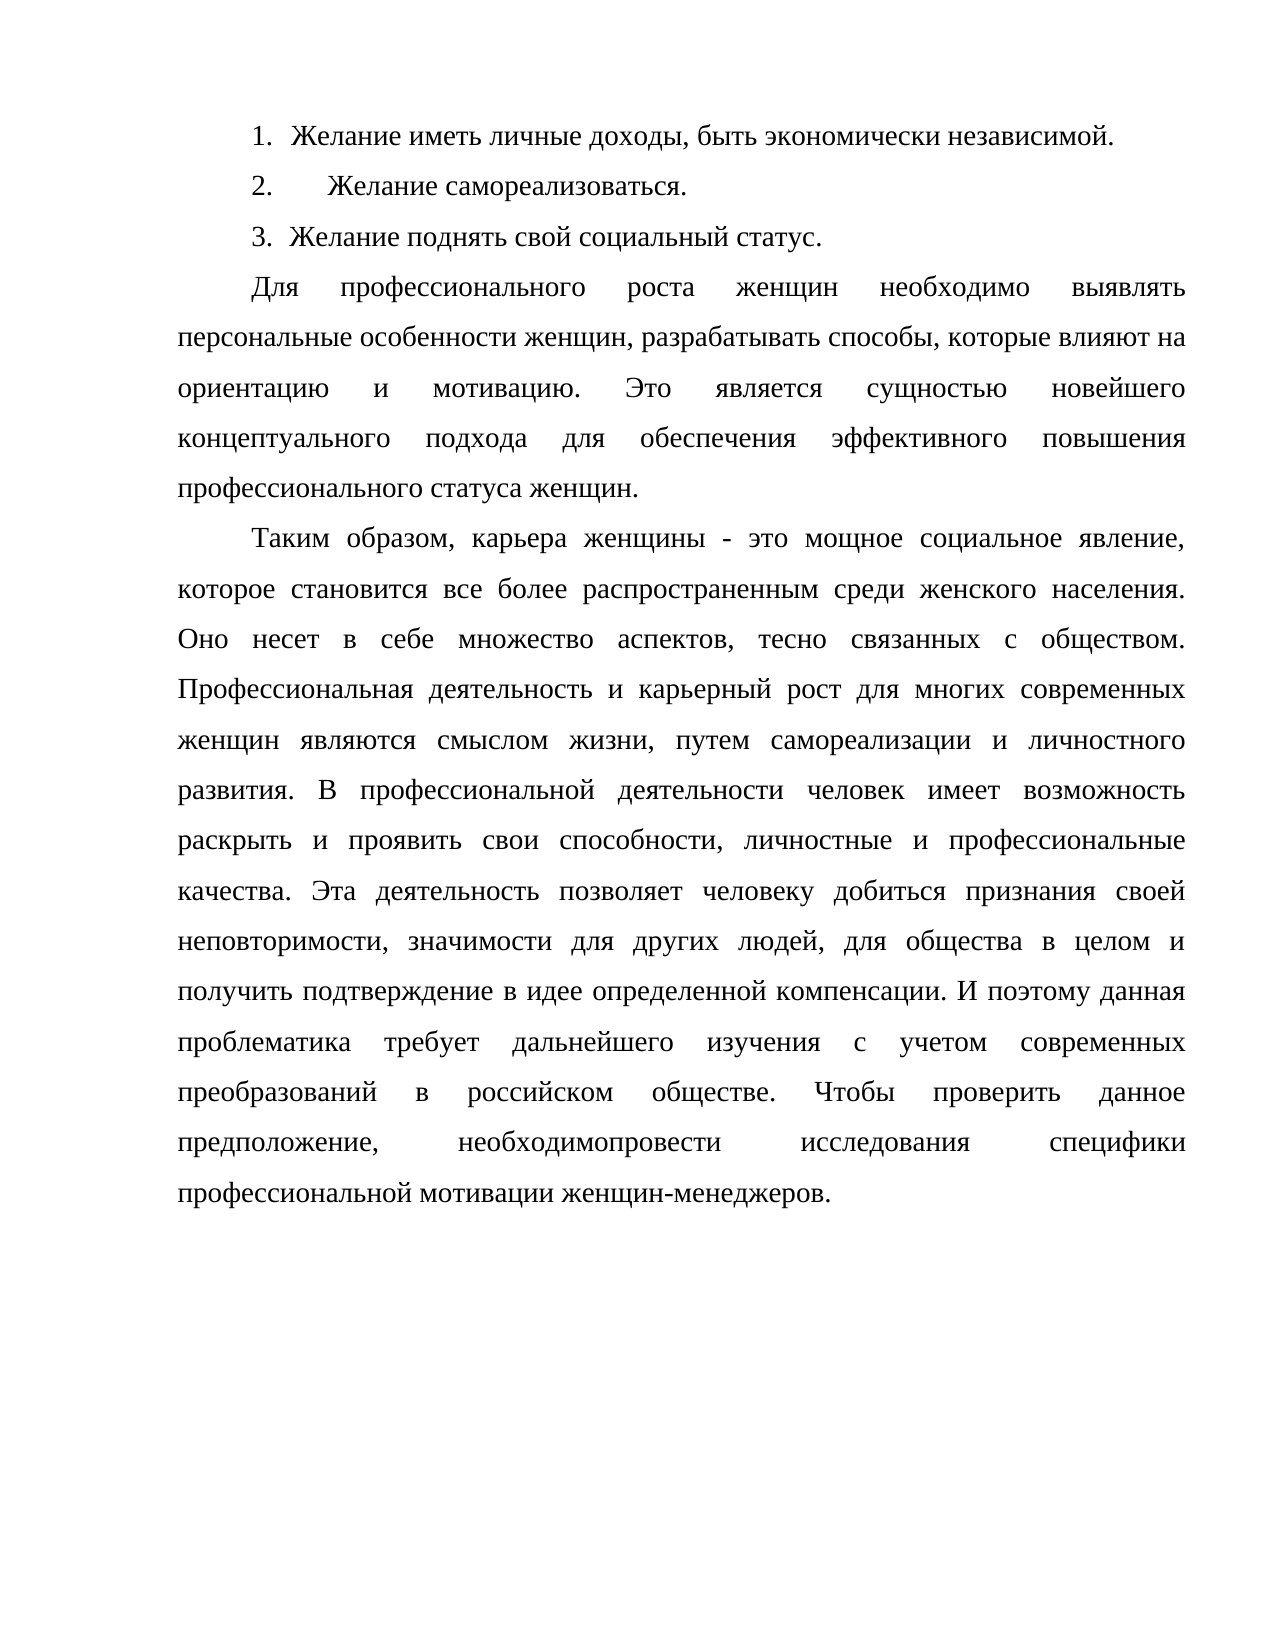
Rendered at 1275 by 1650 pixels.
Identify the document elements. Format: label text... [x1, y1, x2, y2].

text Таким образом, карьера женщины - это мощное социальное явление, которое становится все более распространенным среди женского населения. Оно несет в себе множество аспектов, тесно связанных с обществом. Профессиональная деятельность и карьерный рост для многих современных женщин являются смыслом жизни, путем самореализации и личностного развития. В профессиональной деятельности человек имеет возможность раскрыть и проявить свои способности, личностные и профессиональные качества. Эта деятельность позволяет человеку добиться признания своей неповторимости, значимости для других людей, для общества в целом и получить подтверждение в идее определенной компенсации. И поэтому данная проблематика требует дальнейшего изучения с учетом современных преобразований в российском обществе. Чтобы проверить данное предположение, необходимопровести исследования специфики профессиональной мотивации женщин-менеджеров. [177, 521, 1186, 1208]
text 3. Желание поднять свой социальный статус. [177, 219, 1186, 252]
text Для профессионального роста женщин необходимо выявлять персональные особенности женщин, разрабатывать способы, которые влияют на ориентацию и мотивацию. Это является сущностью новейшего концептуального подхода для обеспечения эффективного повышения профессионального статуса женщин. [177, 269, 1186, 504]
text 2. Желание самореализоваться. [177, 168, 1186, 202]
text 1. Желание иметь личные доходы, быть экономически независимой. [177, 118, 1186, 152]
